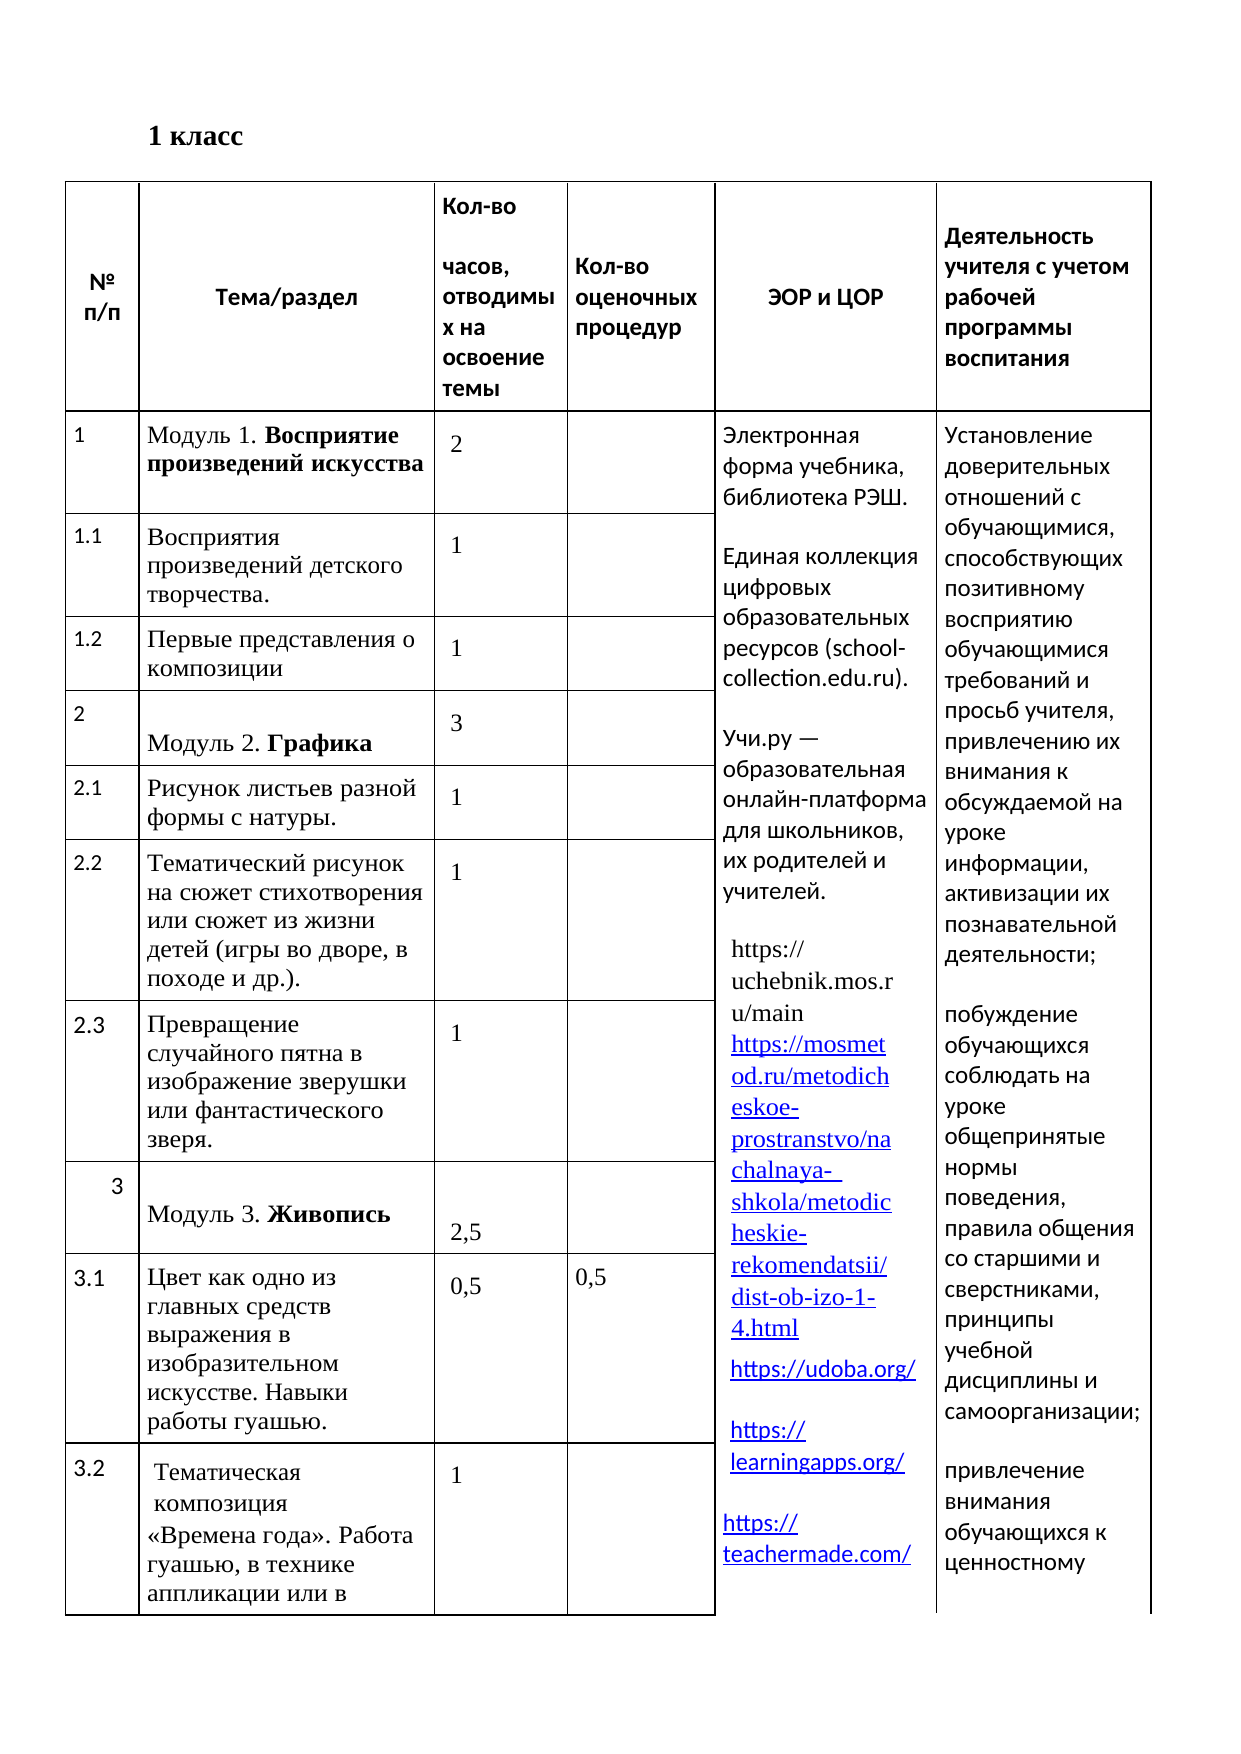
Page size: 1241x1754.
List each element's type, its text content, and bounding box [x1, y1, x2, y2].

table_header Деятельность учителя с учетом рабочей программы воспитания [937, 182, 1150, 410]
table_cell 1 [66, 412, 138, 513]
table_cell 2.1 [66, 766, 138, 839]
table_cell [568, 1001, 714, 1161]
table_cell 3.2 [66, 1444, 138, 1614]
table_header ЭОР и ЦОР [716, 182, 936, 410]
table_cell Первые представления о композиции [140, 617, 434, 690]
table_cell [568, 514, 714, 616]
table_cell 1 [435, 766, 567, 839]
table_cell 1.1 [66, 514, 138, 616]
table_cell 1 [435, 1001, 567, 1161]
table_cell 2 [435, 412, 567, 513]
table_header Кол-во часов, отводимых на освоение темы [435, 182, 567, 410]
table_header № п/п [66, 182, 139, 410]
table_cell Электронная форма учебника, библиотека РЭШ. Единая коллекция цифровых образовательных ресурсов (school-collection.edu.ru). Учи.ру — образовательная онлайн-платформа для школьников, их родителей и учителей. https://uchebnik.mos.ru/main https://mosmetod.ru/metodicheskoe-prostranstvo/nachalnaya- shkola/metodicheskie-rekomendatsii/dist-ob-izo-1-4.html https://udoba.org/ https://learningapps.org/ https://teachermade.com/ https://uchebnik.mos.ru/main https://mosmetod.ru/metodicheskoe-prostranstvo/nachalnaya- shkola/metodicheskie-rekomendatsii/dist-ob-izo-1-4.html https://udoba.org/ https://learningapps.org/ https://teachermade.com/ [716, 412, 936, 1614]
table_cell Превращение случайного пятна в изображение зверушки или фантастического зверя. [140, 1001, 434, 1161]
table_cell 2,5 [435, 1162, 567, 1253]
table_cell 3 [435, 691, 567, 764]
table_cell [568, 1444, 714, 1614]
table_cell [568, 1162, 714, 1253]
table_cell Рисунок листьев разной формы с натуры. [140, 766, 434, 839]
table_header Тема/раздел [140, 182, 434, 410]
table_cell 2.3 [66, 1001, 138, 1161]
table_cell 1 [435, 617, 567, 690]
table_cell [568, 691, 714, 764]
table_cell 1.2 [66, 617, 138, 690]
table_cell 2 [66, 691, 138, 764]
text 1 класс [118, 118, 1152, 152]
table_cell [140, 1444, 434, 1614]
table_cell 2.2 [66, 840, 138, 999]
table_cell 0,5 [435, 1254, 567, 1442]
table_cell [568, 617, 714, 690]
table_cell 3.1 [66, 1254, 138, 1442]
table_cell Модуль 3. Живопись [140, 1162, 434, 1253]
table_cell Установление доверительных отношений с обучающимися, способствующих позитивному восприятию обучающимися требований и просьб учителя, привлечению их внимания к обсуждаемой на уроке информации, активизации их познавательной деятельности; побуждение обучающихся соблюдать на уроке общепринятые нормы поведения, правила общения со старшими и сверстниками, принципы учебной дисциплины и самоорганизации; привлечение внимания обучающихся к ценностному аспекту изучаемых на уроках явлений, организация их работы с получаемой на уроке социально значимой информацией; включение в урок игровых процедур с целью поддержания мотивации обучающихся к получению знаний, налаживанию позитивных межличностных отношений в классе; [936, 412, 1150, 1614]
table_cell [568, 840, 714, 999]
table_cell Модуль 1. Восприятие произведений искусства [140, 412, 434, 513]
table_cell [568, 766, 714, 839]
table_cell 0,5 [568, 1254, 714, 1442]
table_cell Цвет как одно из главных средств выражения в изобразительном искусстве. Навыки работы гуашью. [140, 1254, 434, 1442]
table_cell 1 [435, 840, 567, 999]
table_cell 1 [435, 1444, 567, 1614]
table_cell Восприятия произведений детского творчества. [140, 514, 434, 616]
table_cell Модуль 2. Графика [140, 691, 434, 764]
table_header Кол-во оценочных процедур [568, 182, 715, 410]
table_cell 3 [66, 1162, 138, 1253]
table_cell Тематический рисунок на сюжет стихотворения или сюжет из жизни детей (игры во дворе, в походе и др.). [140, 840, 434, 999]
table_cell [568, 412, 714, 513]
table_cell 1 [435, 514, 567, 616]
